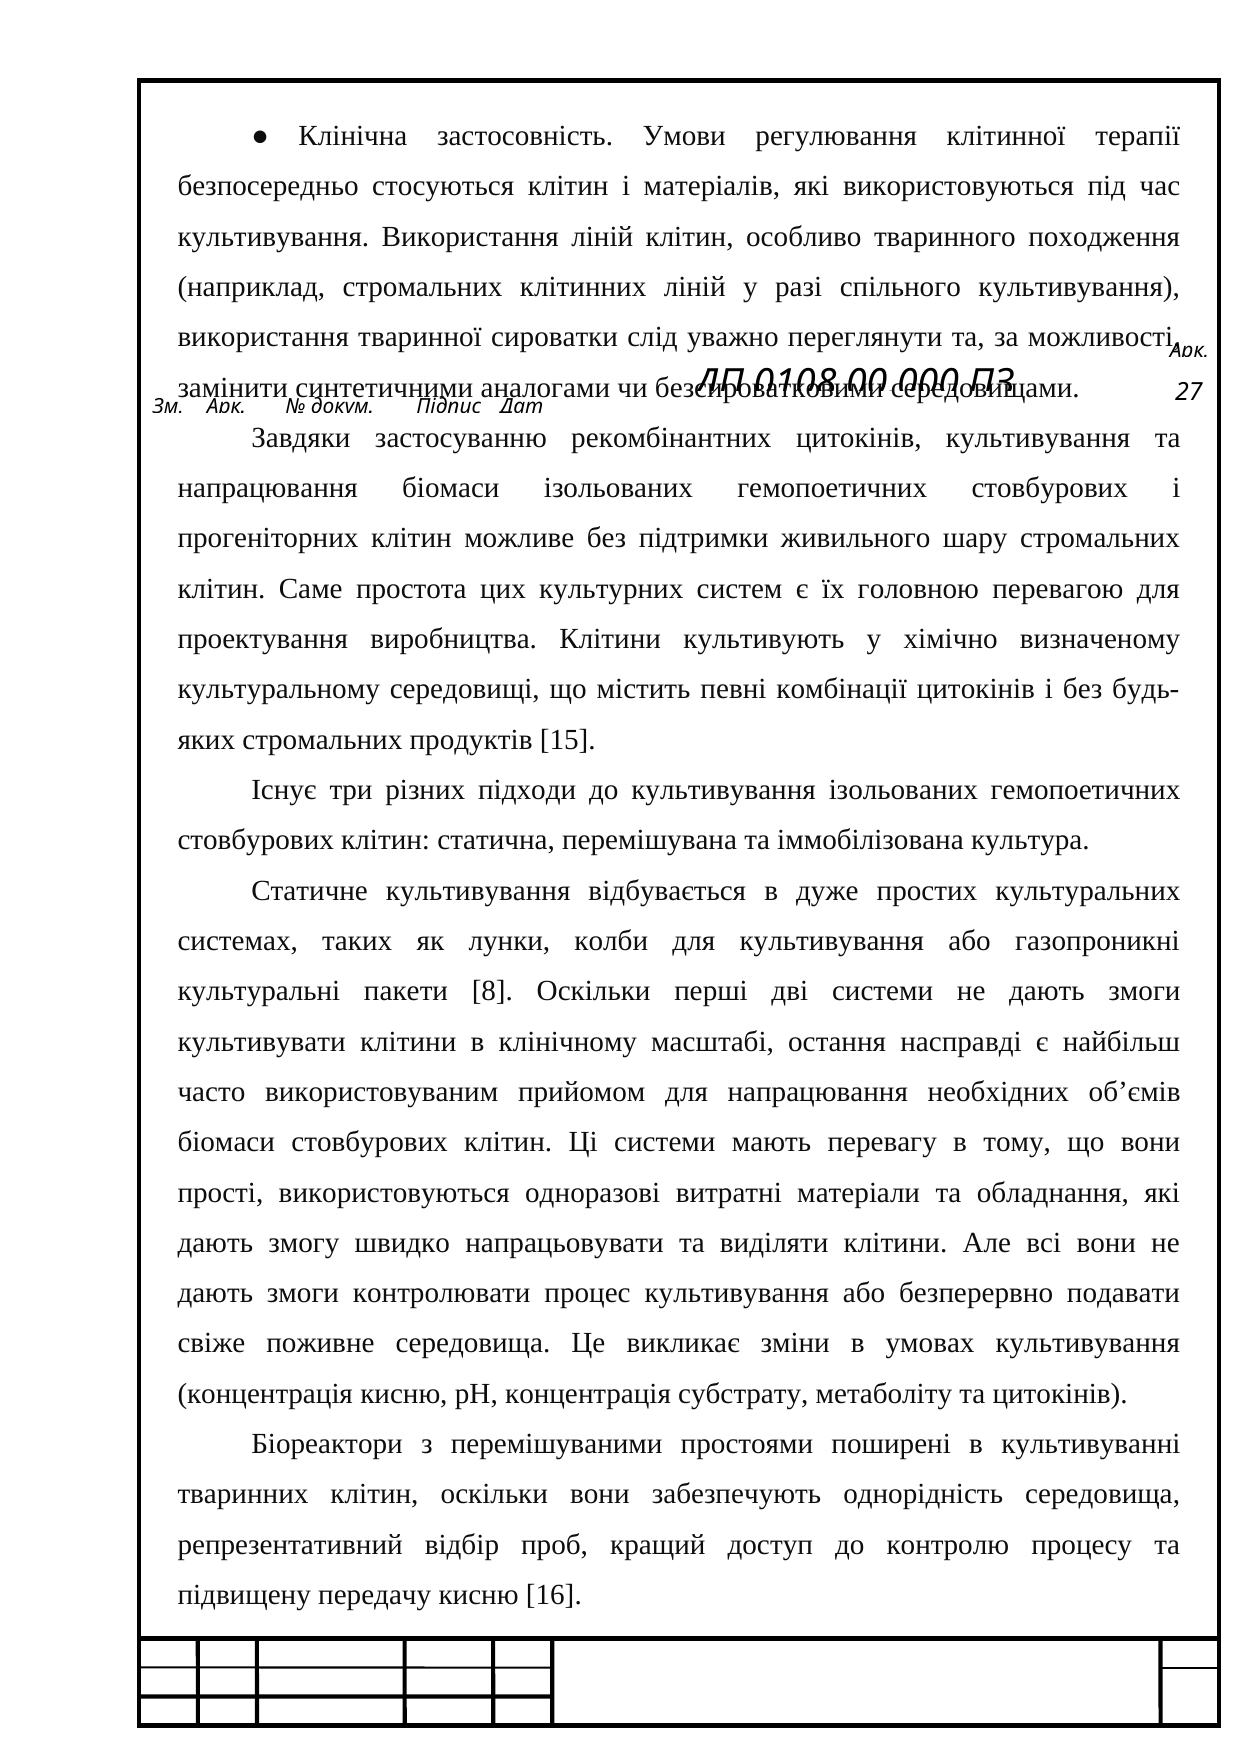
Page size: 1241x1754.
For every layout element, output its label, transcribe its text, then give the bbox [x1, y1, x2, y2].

text Завдяки застосуванню рекомбінантних цитокінів, культивування та напрацювання біомаси ізольованих гемопоетичних стовбурових і прогеніторних клітин можливе без підтримки живильного шару стромальних клітин. Саме простота цих культурних систем є їх головною перевагою для проектування виробництва. Клітини культивують у хімічно визначеному культуральному середовищі, що містить певні комбінації цитокінів і без будь-яких стромальних продуктів [15]. [177, 420, 1181, 755]
text ● Клінічна застосовність. Умови регулювання клітинної терапії безпосередньо стосуються клітин і матеріалів, які використовуються під час культивування. Використання ліній клітин, особливо тваринного походження (наприклад, стромальних клітинних ліній у разі спільного культивування), використання тваринної сироватки слід уважно переглянути та, за можливості, замінити синтетичними аналогами чи безсироватковими середовищами. [177, 118, 1181, 403]
text Біореактори з перемішуваними простоями поширені в культивуванні тваринних клітин, оскільки вони забезпечують однорідність середовища, репрезентативний відбір проб, кращий доступ до контролю процесу та підвищену передачу кисню [16]. [177, 1426, 1181, 1611]
text Існує три різних підходи до культивування ізольованих гемопоетичних стовбурових клітин: статична, перемішувана та іммобілізована культура. [177, 772, 1181, 856]
text Статичне культивування відбувається в дуже простих культуральних системах, таких як лунки, колби для культивування або газопроникні культуральні пакети [8]. Оскільки перші дві системи не дають змоги культивувати клітини в клінічному масштабі, остання насправді є найбільш часто використовуваним прийомом для напрацювання необхідних об’ємів біомаси стовбурових клітин. Ці системи мають перевагу в тому, що вони прості, використовуються одноразові витратні матеріали та обладнання, які дають змогу швидко напрацьовувати та виділяти клітини. Але всі вони не дають змоги контролювати процес культивування або безперервно подавати свіже поживне середовища. Це викликає зміни в умовах культивування (концентрація кисню, pH, концентрація субстрату, метаболіту та цитокінів). [177, 873, 1181, 1409]
